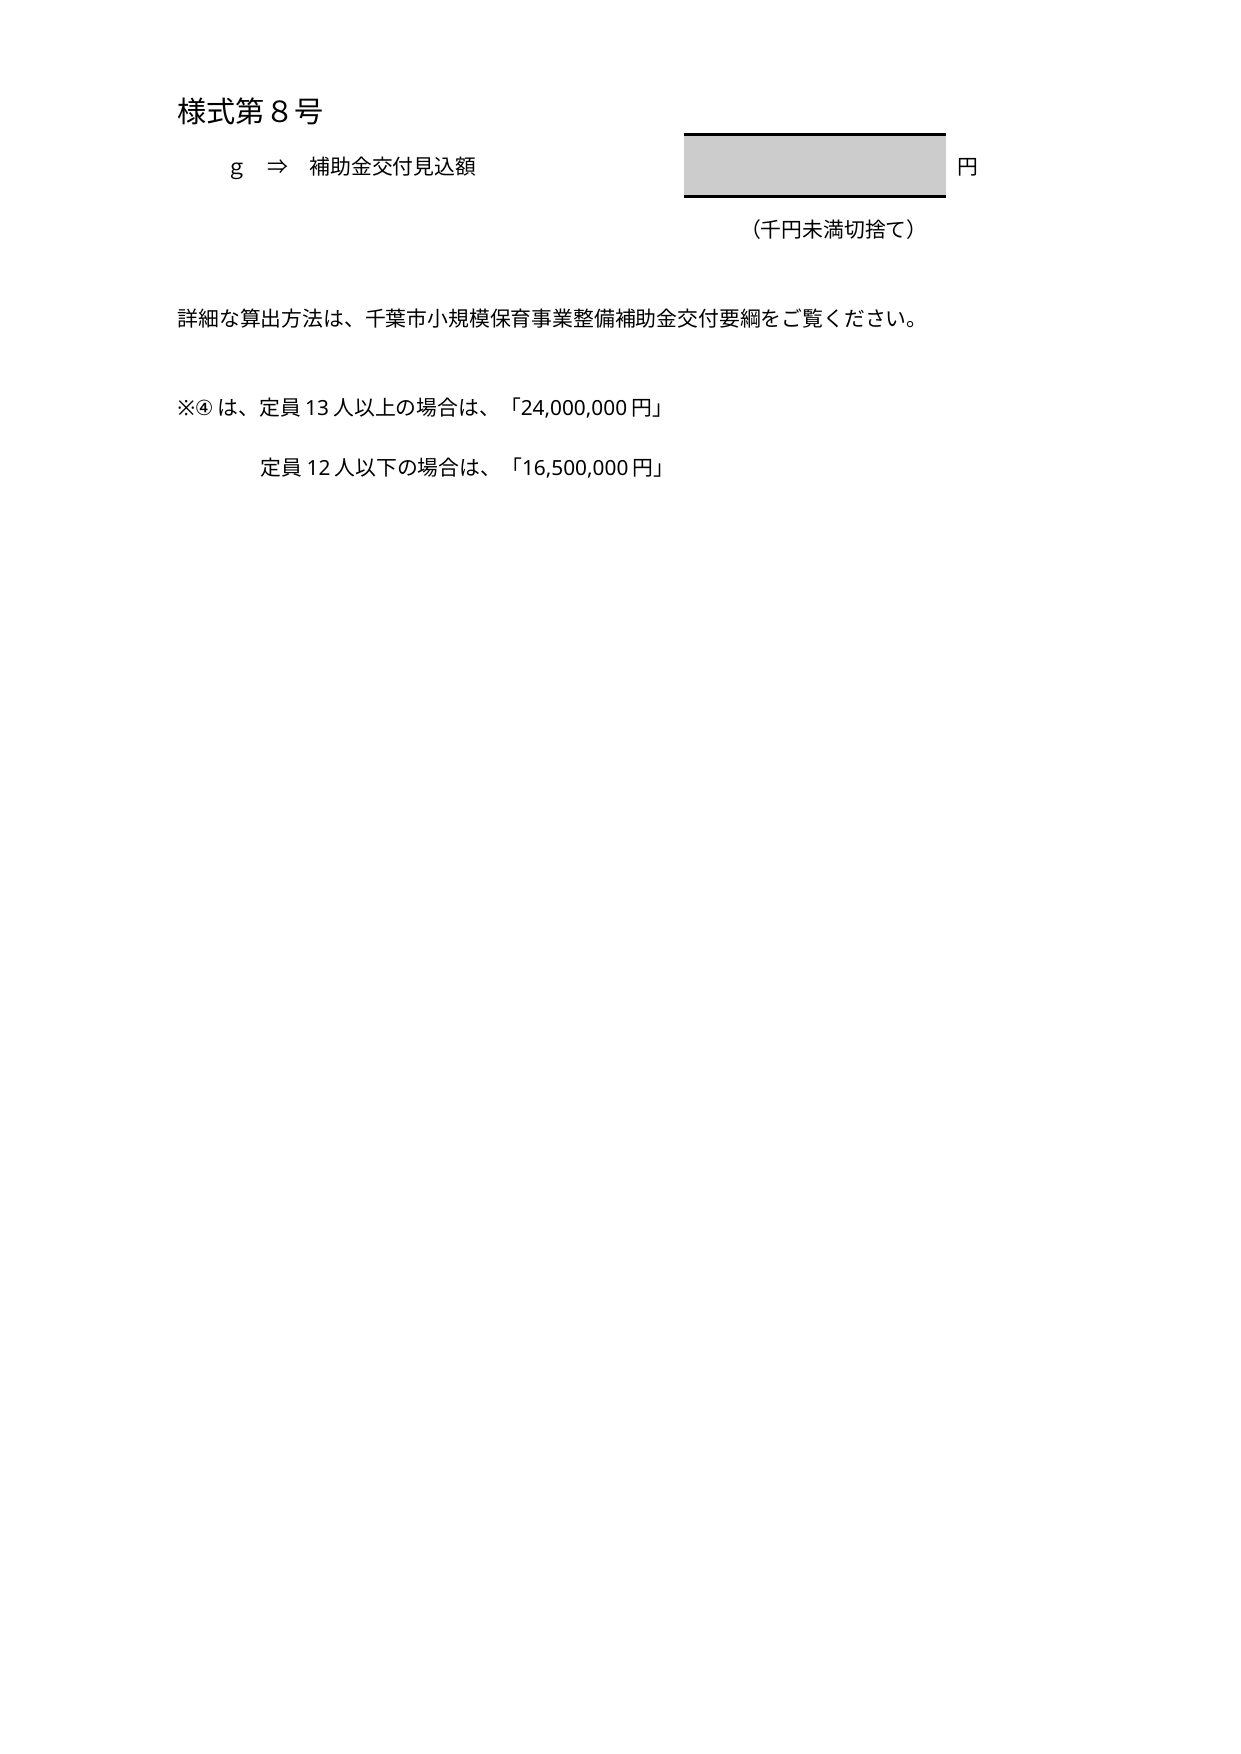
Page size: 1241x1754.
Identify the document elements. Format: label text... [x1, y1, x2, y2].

text （千円未満切捨て） [177, 198, 1063, 258]
text 定員12人以下の場合は、「16,500,000円」 [177, 437, 1063, 496]
table_header ｇ ⇒ 補助金交付見込額 [215, 133, 683, 195]
table_header [684, 136, 921, 195]
table_header 円 [946, 133, 1077, 195]
table_header [921, 136, 946, 195]
text 詳細な算出方法は、千葉市小規模保育事業整備補助金交付要綱をご覧ください。 [177, 288, 1063, 347]
text ※④は、定員13人以上の場合は、「24,000,000円」 [177, 377, 1063, 437]
